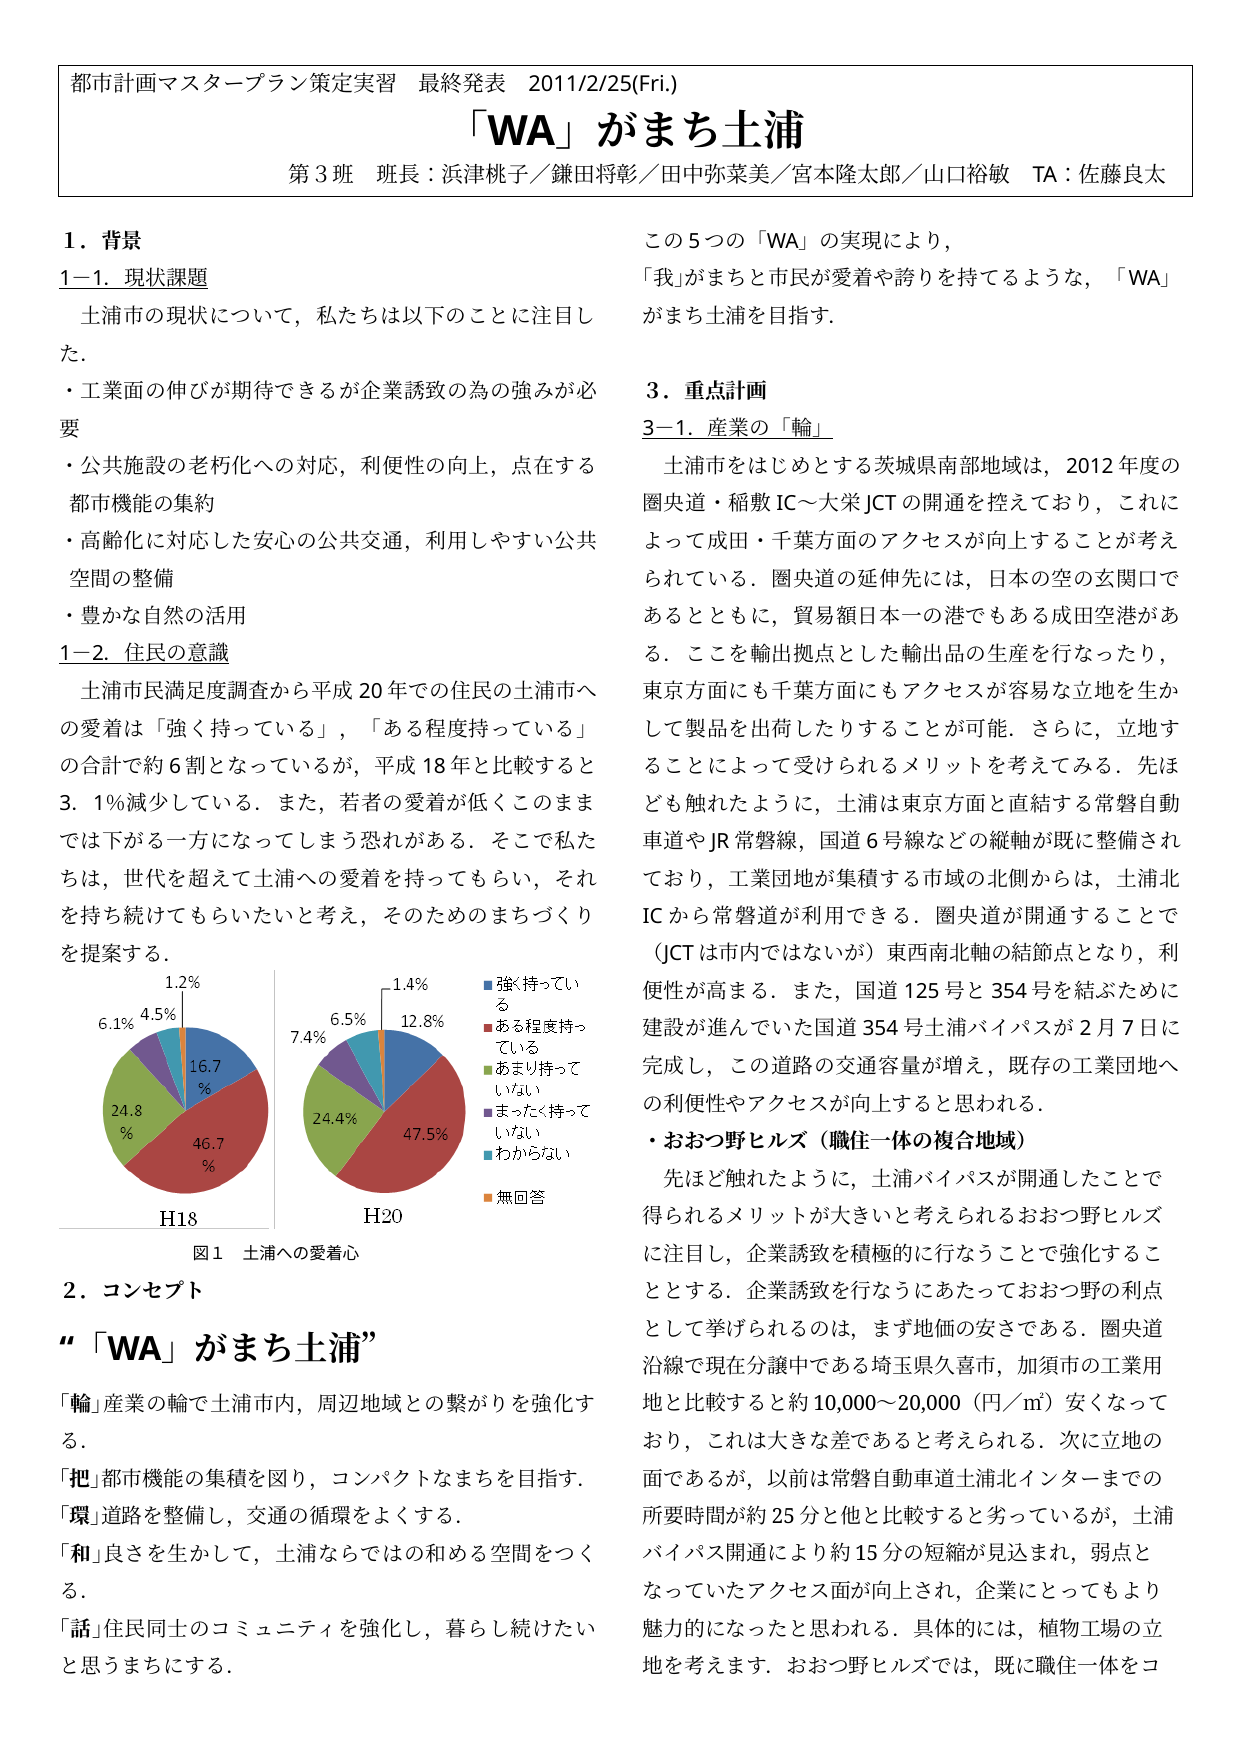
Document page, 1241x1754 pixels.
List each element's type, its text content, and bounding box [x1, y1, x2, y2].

text “「WA」がまち土浦” [59, 1308, 598, 1383]
text ｢輪｣産業の輪で土浦市内，周辺地域との繋がりを強化する． [59, 1383, 598, 1458]
text 1－1．現状課題 [59, 258, 598, 296]
picture [59, 970, 599, 1229]
text ３．重点計画 [642, 371, 1181, 408]
text ｢把｣都市機能の集積を図り，コンパクトなまちを目指す． [59, 1458, 598, 1496]
text 土浦市民満足度調査から平成20年での住民の土浦市への愛着は「強く持っている」，「ある程度持っている」の合計で約6割となっているが，平成18年と比較すると3．1％減少している．また，若者の愛着が低くこのままでは下がる一方になってしまう恐れがある．そこで私たちは，世代を超えて土浦への愛着を持ってもらい，それを持ち続けてもらいたいと考え，そのためのまちづくりを提案する． [59, 671, 598, 970]
text ・公共施設の老朽化への対応，利便性の向上，点在する都市機能の集約 [59, 446, 598, 521]
text ｢話｣住民同士のコミュニティを強化し，暮らし続けたいと思うまちにする． [59, 1608, 598, 1683]
text ２．コンセプト [59, 1271, 598, 1308]
text ・豊かな自然の活用 [59, 596, 598, 633]
text 土浦市をはじめとする茨城県南部地域は，2012年度の圏央道・稲敷IC～大栄JCTの開通を控えており，これによって成田・千葉方面のアクセスが向上することが考えられている．圏央道の延伸先には，日本の空の玄関口であるとともに，貿易額日本一の港でもある成田空港がある．ここを輸出拠点とした輸出品の生産を行なったり，東京方面にも千葉方面にもアクセスが容易な立地を生かして製品を出荷したりすることが可能．さらに，立地することによって受けられるメリットを考えてみる．先ほども触れたように，土浦は東京方面と直結する常磐自動車道やJR常磐線，国道6号線などの縦軸が既に整備されており，工業団地が集積する市域の北側からは，土浦北ICから常磐道が利用できる．圏央道が開通することで（JCTは市内ではないが）東西南北軸の結節点となり，利便性が高まる．また，国道125号と354号を結ぶために建設が進んでいた国道354号土浦バイパスが2月7日に完成し，この道路の交通容量が増え，既存の工業団地への利便性やアクセスが向上すると思われる． [642, 446, 1181, 1121]
table_header 都市計画マスタープラン策定実習 最終発表 2011/2/25(Fri.) 「WA」がまち土浦 第３班 班長：浜津桃子／鎌田将彰／田中弥菜美／宮本隆太郎／山口裕敏 TA：佐藤良太 [59, 66, 1192, 196]
text ｢我｣がまちと市民が愛着や誇りを持てるような，「WA」がまち土浦を目指す． [642, 258, 1181, 333]
text ・おおつ野ヒルズ（職住一体の複合地域） [642, 1121, 1181, 1158]
text ・高齢化に対応した安心の公共交通，利用しやすい公共空間の整備 [59, 521, 598, 596]
text 1－2．住民の意識 [59, 633, 598, 671]
text 図１ 土浦への愛着心 [59, 1233, 598, 1271]
text １．背景 [59, 197, 598, 258]
text ｢環｣道路を整備し，交通の循環をよくする． [59, 1496, 598, 1533]
text この5つの「WA」の実現により， [642, 197, 1181, 258]
text 土浦市の現状について，私たちは以下のことに注目した． [59, 296, 598, 371]
text ｢和｣良さを生かして，土浦ならではの和める空間をつくる． [59, 1533, 598, 1608]
text 3－1．産業の「輪」 [642, 408, 1181, 446]
text ・工業面の伸びが期待できるが企業誘致の為の強みが必要 [59, 371, 598, 446]
